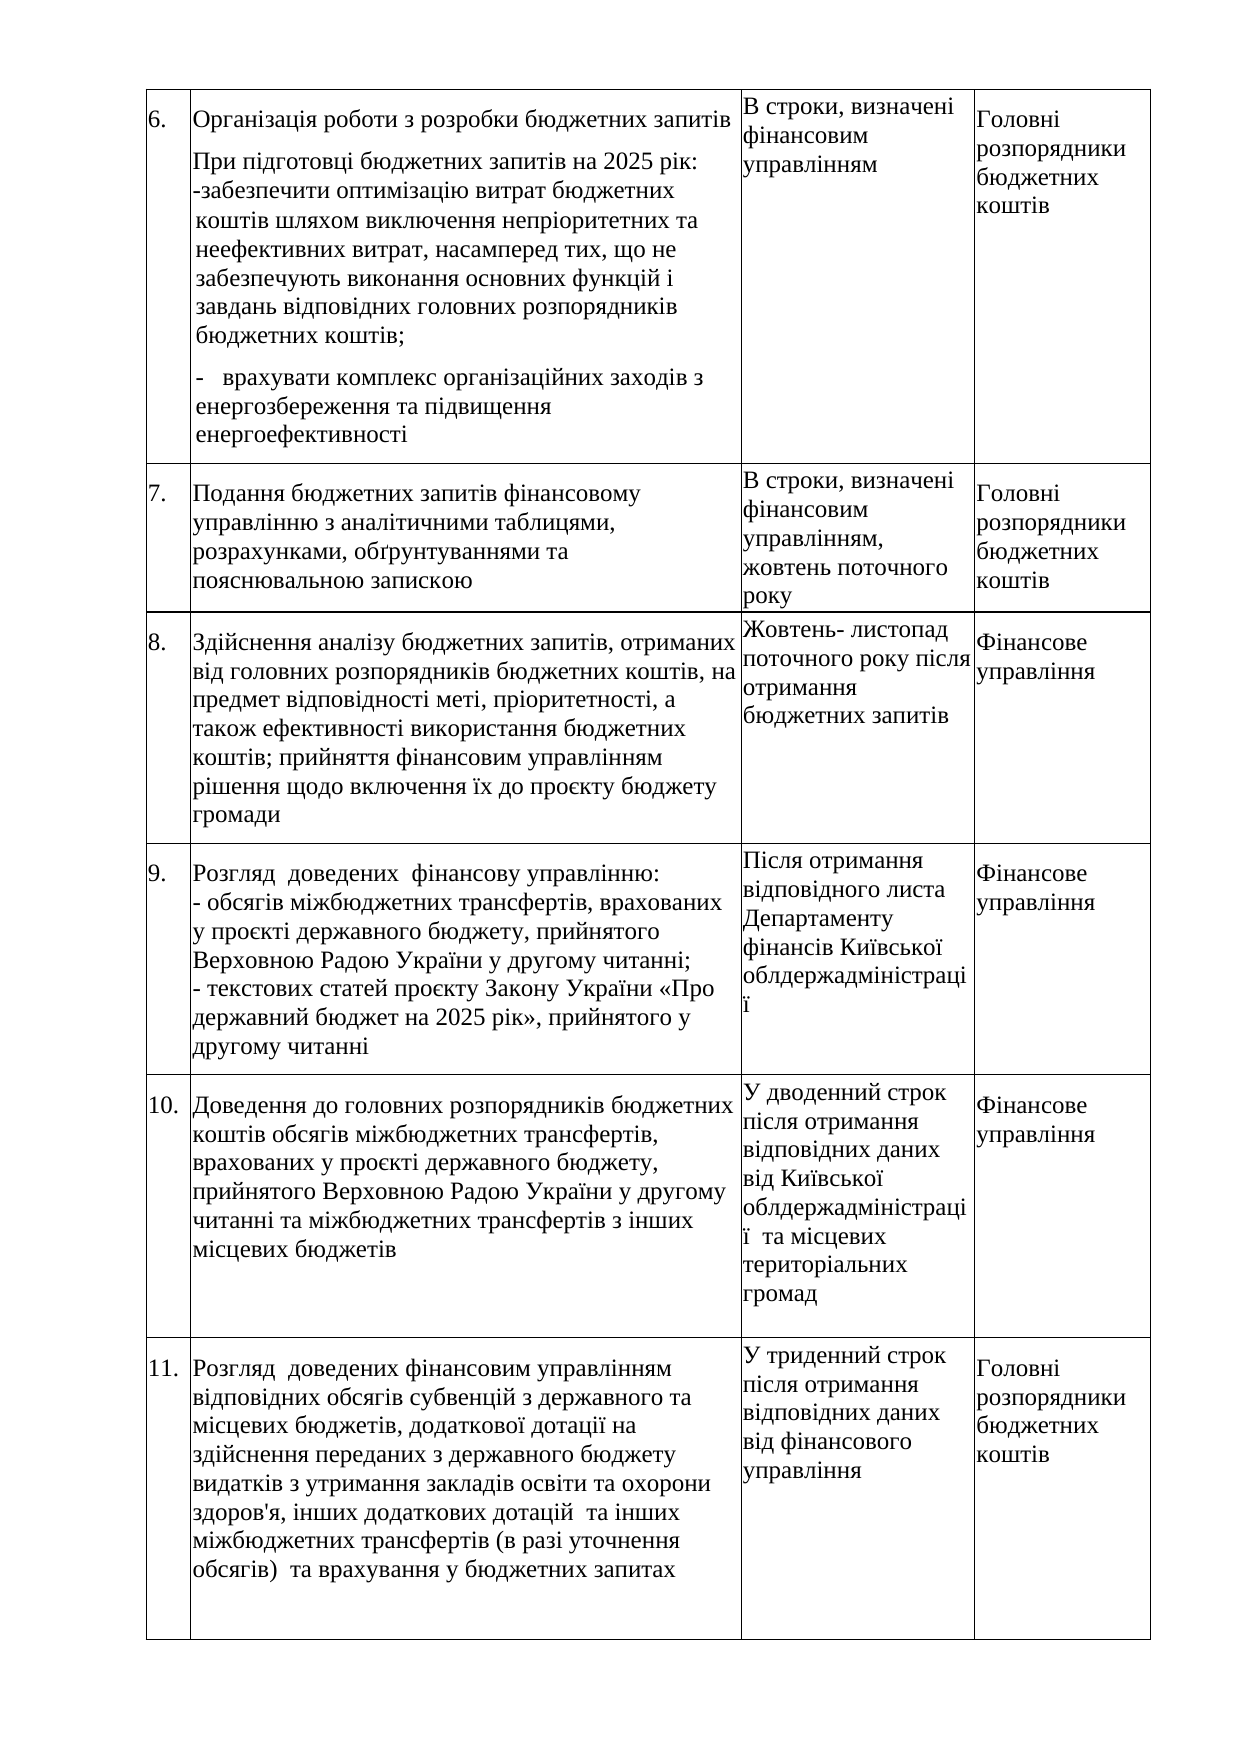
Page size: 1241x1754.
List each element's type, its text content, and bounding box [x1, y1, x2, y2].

table_cell Розгляд доведених фінансову управлінню: - обсягів міжбюджетних трансфертів, врахованих у проєкті державного бюджету, прийнятого Верховною Радою України у другому читанні; - текстових статей проєкту Закону України «Про державний бюджет на 2025 рік», прийнятого у другому читанні [191, 844, 741, 1074]
table_cell Жовтень- листопад поточного року після отримання бюджетних запитів [742, 613, 974, 843]
table_cell Головні розпорядники бюджетних коштів [975, 1338, 1150, 1639]
table_cell У дводенний строк після отримання відповідних даних від Київської облдержадміністрації та місцевих територіальних громад [742, 1075, 974, 1337]
table_cell 6. [147, 90, 190, 463]
table_cell 11. [147, 1338, 190, 1639]
table_cell Організація роботи з розробки бюджетних запитів При підготовці бюджетних запитів на 2025 рік: -забезпечити оптимізацію витрат бюджетних коштів шляхом виключення непріоритетних та неефективних витрат, насамперед тих, що не забезпечують виконання основних функцій і завдань відповідних головних розпорядників бюджетних коштів; - врахувати комплекс організаційних заходів з енергозбереження та підвищення енергоефективності [191, 90, 741, 463]
table_cell В строки, визначені фінансовим управлінням [742, 90, 974, 463]
table_cell 7. [147, 464, 190, 611]
table_cell В строки, визначені фінансовим управлінням, жовтень поточного року [742, 464, 974, 611]
table_cell Здійснення аналізу бюджетних запитів, отриманих від головних розпорядників бюджетних коштів, на предмет відповідності меті, пріоритетності, а також ефективності використання бюджетних коштів; прийняття фінансовим управлінням рішення щодо включення їх до проєкту бюджету громади [191, 613, 741, 843]
table_cell 8. [147, 613, 190, 843]
table_cell У триденний строк після отримання відповідних даних від фінансового управління [742, 1338, 974, 1639]
table_cell Фінансове управління [975, 1075, 1150, 1337]
table_cell Фінансове управління [975, 844, 1150, 1074]
table_cell Фінансове управління [975, 613, 1150, 843]
table_cell Подання бюджетних запитів фінансовому управлінню з аналітичними таблицями, розрахунками, обґрунтуваннями та пояснювальною запискою [191, 464, 741, 611]
table_cell Доведення до головних розпорядників бюджетних коштів обсягів міжбюджетних трансфертів, врахованих у проєкті державного бюджету, прийнятого Верховною Радою України у другому читанні та міжбюджетних трансфертів з інших місцевих бюджетів [191, 1075, 741, 1337]
table_cell Розгляд доведених фінансовим управлінням відповідних обсягів субвенцій з державного та місцевих бюджетів, додаткової дотації на здійснення переданих з державного бюджету видатків з утримання закладів освіти та охорони здоров'я, інших додаткових дотацій та інших міжбюджетних трансфертів (в разі уточнення обсягів) та врахування у бюджетних запитах [191, 1338, 741, 1639]
table_cell Головні розпорядники бюджетних коштів [975, 464, 1150, 611]
table_cell Після отримання відповідного листа Департаменту фінансів Київської облдержадміністрації [742, 844, 974, 1074]
table_cell Головні розпорядники бюджетних коштів [975, 90, 1150, 463]
table_cell 10. [147, 1075, 190, 1337]
table_cell 9. [147, 844, 190, 1074]
